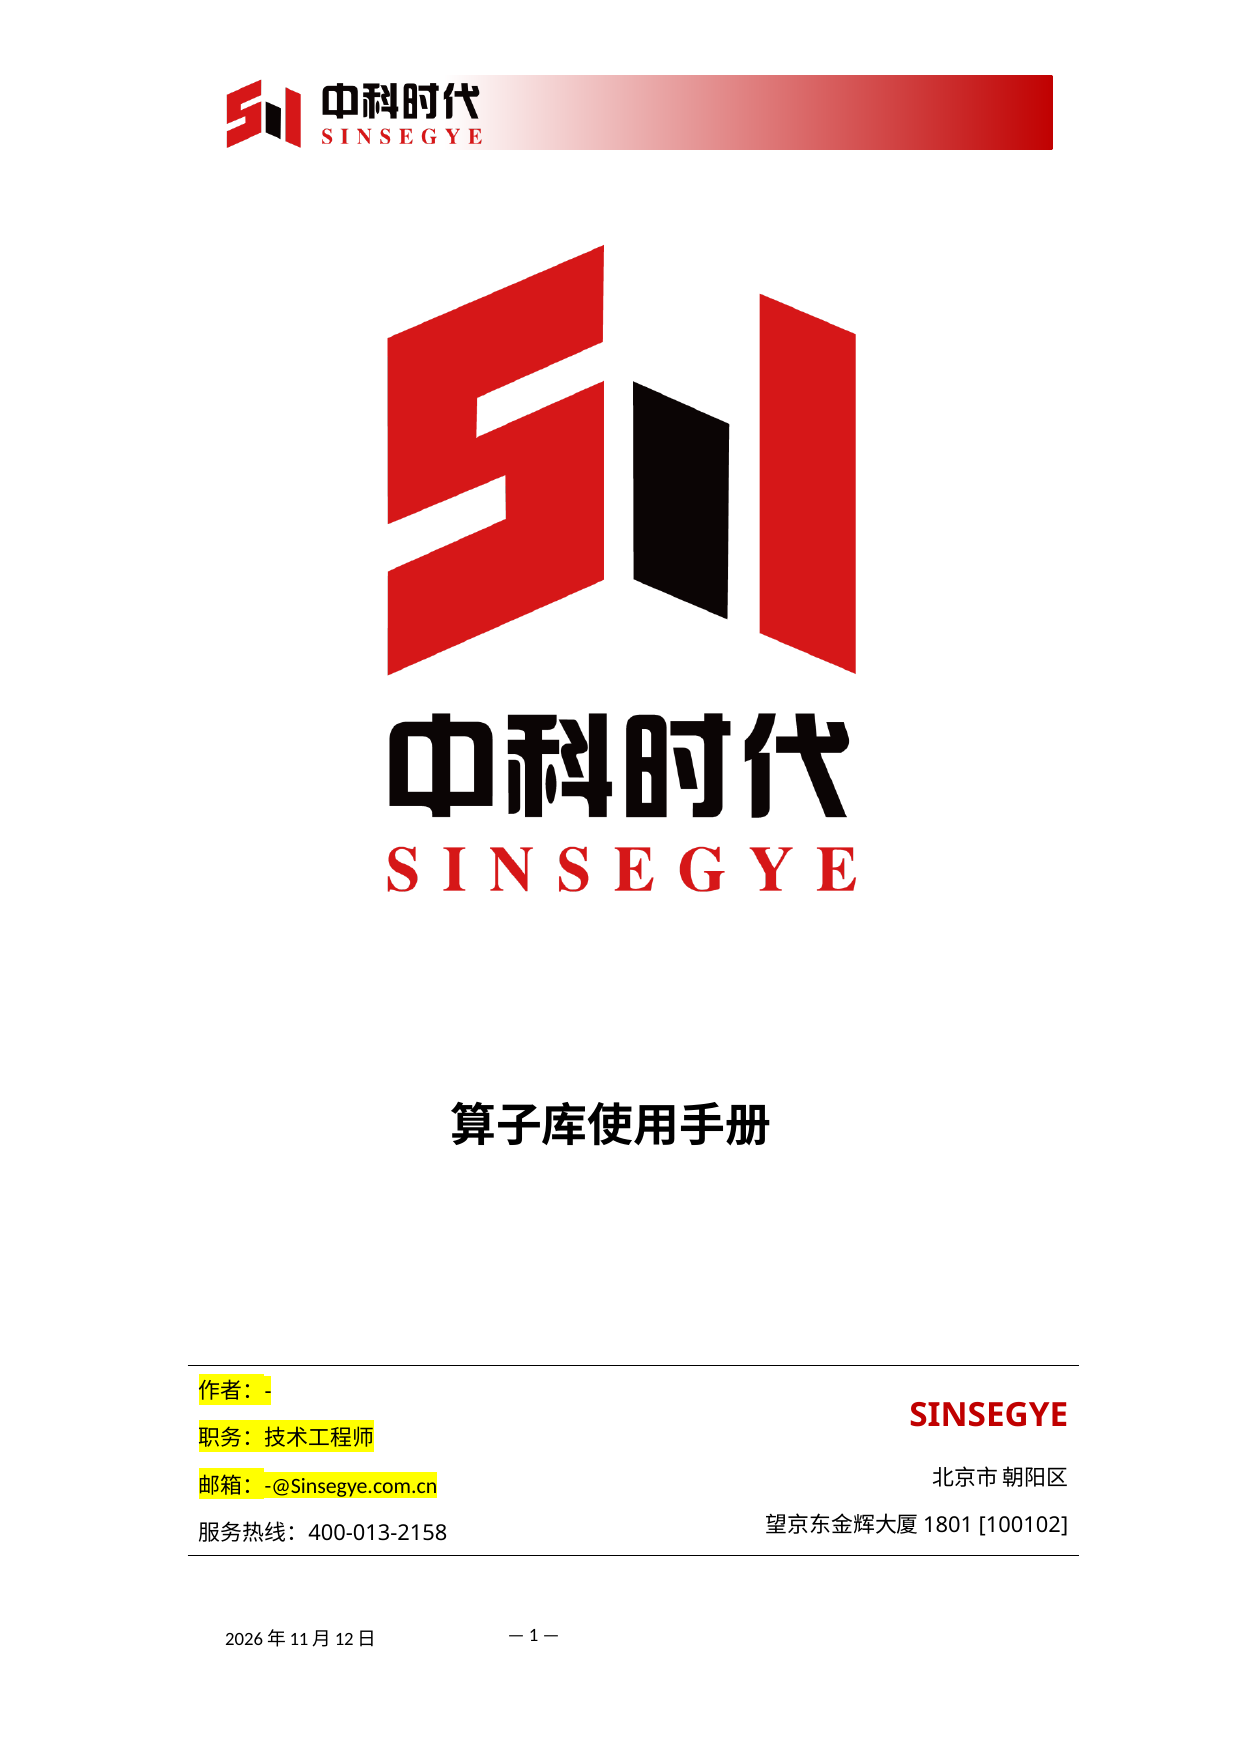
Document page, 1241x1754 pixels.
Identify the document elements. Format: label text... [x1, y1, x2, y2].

table_cell 职务：技术工程师 [188, 1413, 627, 1460]
picture [225, 78, 483, 150]
table_cell 服务热线：400-013-2158 [188, 1507, 627, 1554]
table_header SINSEGYE [627, 1366, 1079, 1460]
table_header 作者：- [188, 1366, 627, 1413]
table_cell 北京市 朝阳区 [627, 1460, 1079, 1507]
table_cell 望京东金辉大厦1801 [100102] [627, 1507, 1079, 1554]
table_cell 邮箱：-@Sinsegye.com.cn [188, 1460, 627, 1507]
text 算子库使用手册 [406, 1073, 1053, 1170]
picture [375, 234, 865, 902]
